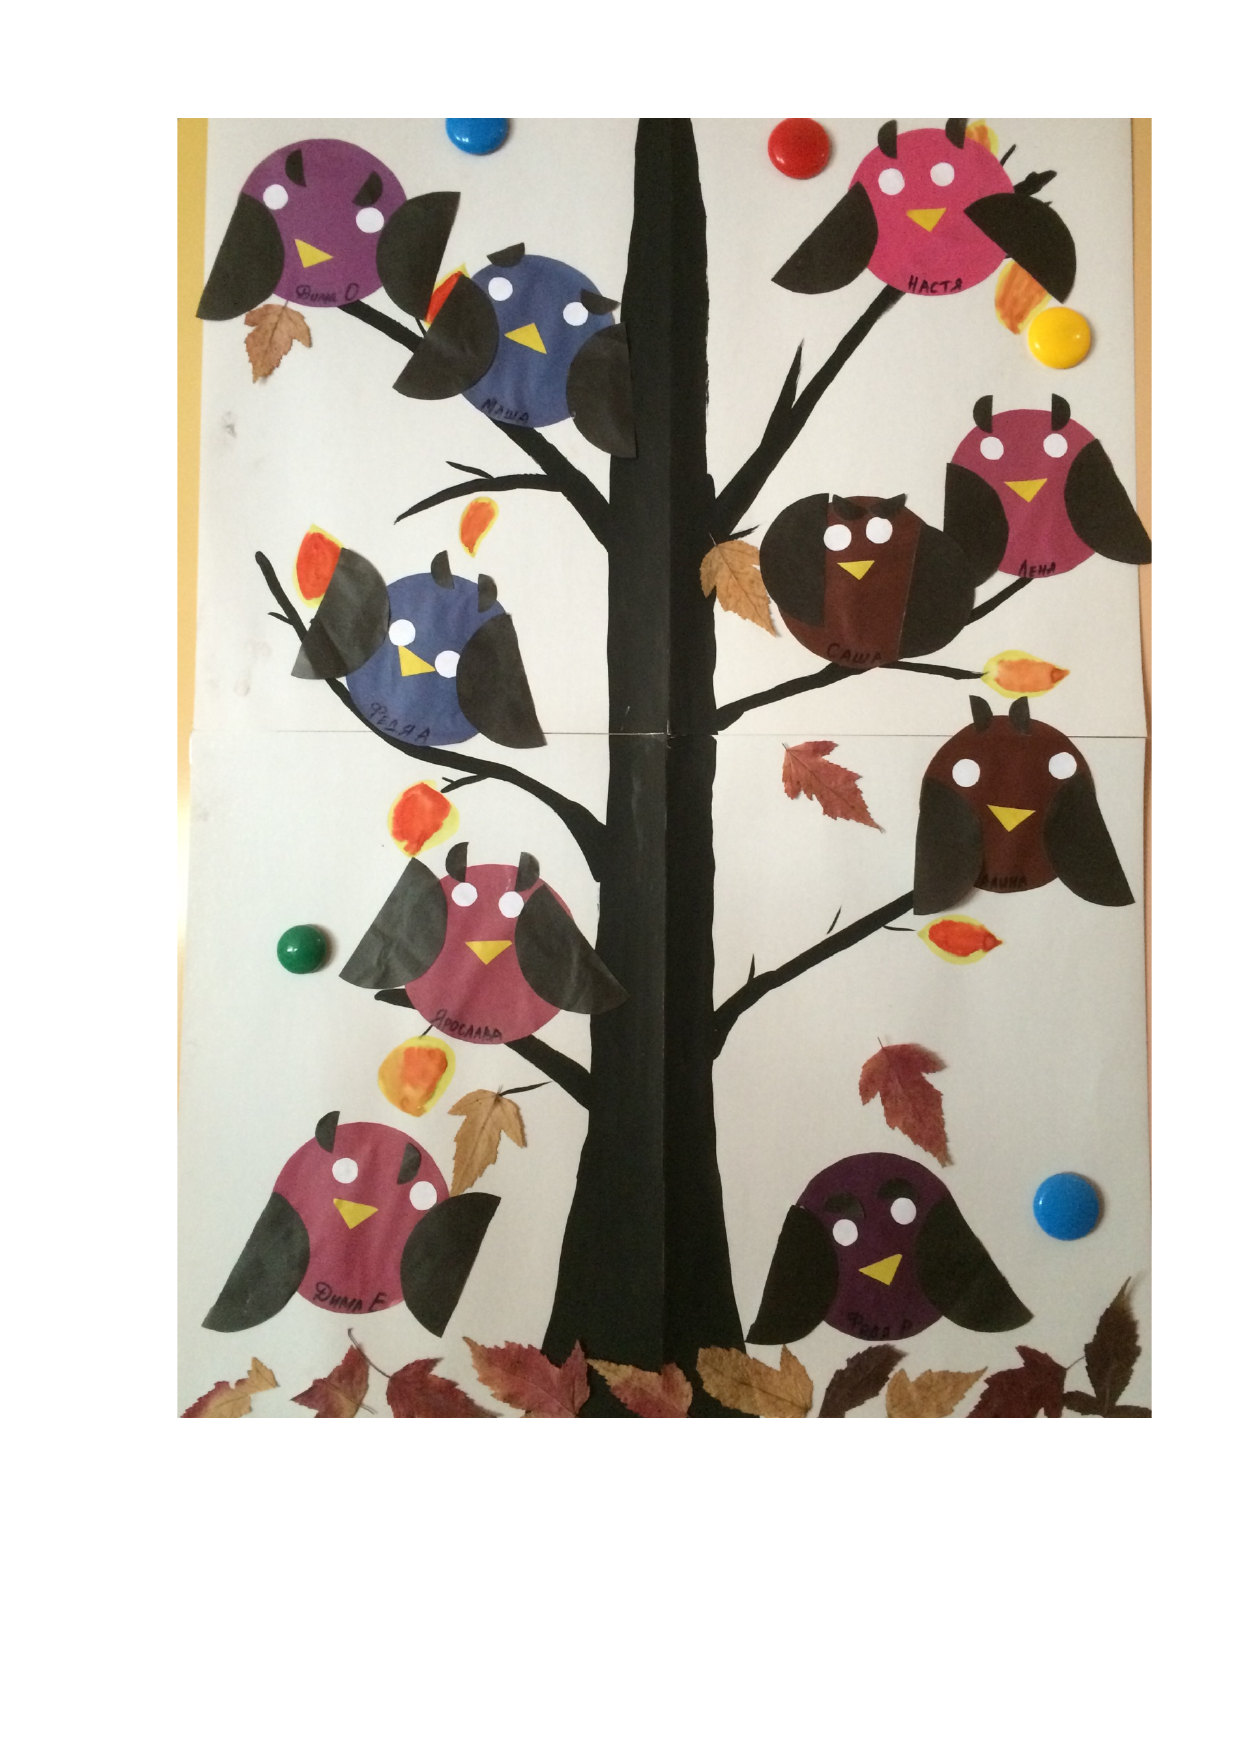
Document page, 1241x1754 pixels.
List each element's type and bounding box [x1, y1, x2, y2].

picture [177, 118, 1152, 1418]
